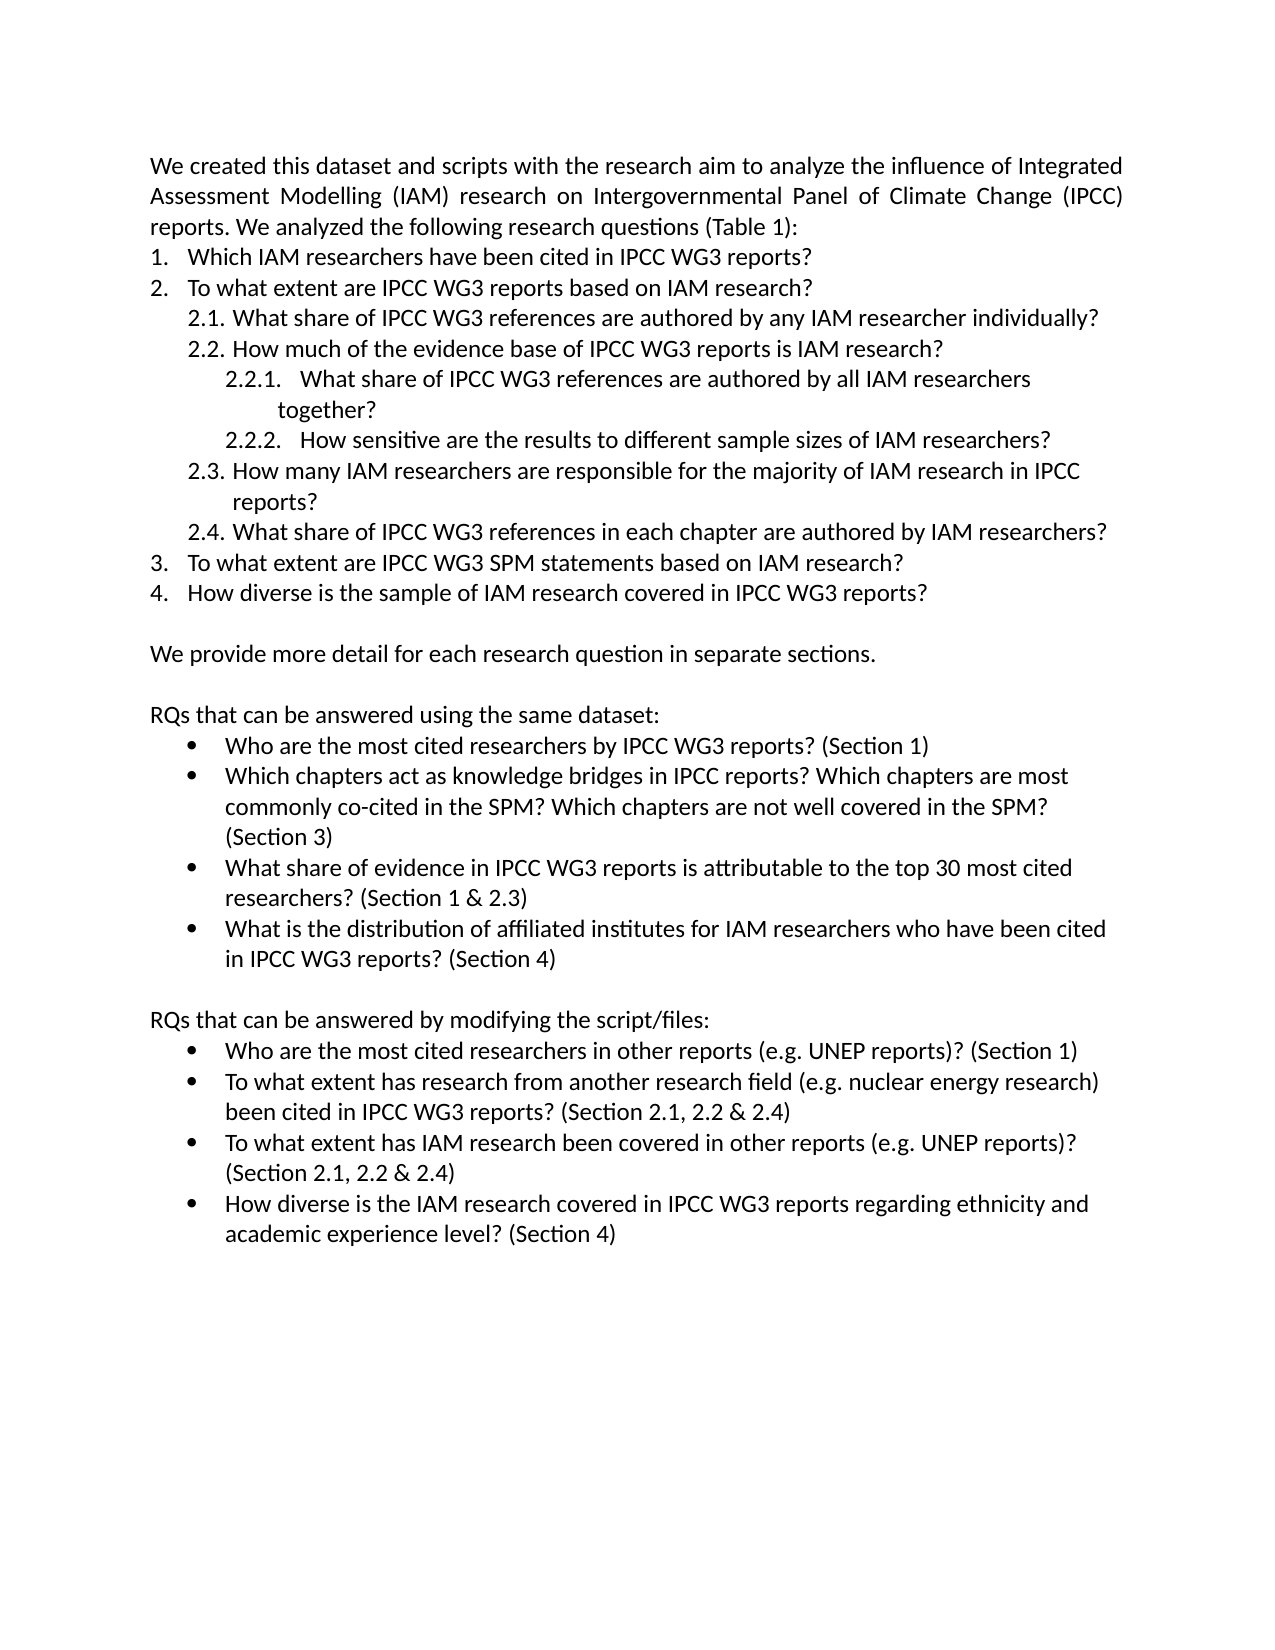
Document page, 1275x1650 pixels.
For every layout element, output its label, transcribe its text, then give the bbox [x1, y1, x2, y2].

list Who are the most cited researchers in other reports (e.g. UNEP reports)? (Section 1) [187, 1035, 1125, 1066]
list How diverse is the sample of IAM research covered in IPCC WG3 reports? [150, 577, 1125, 608]
list To what extent has IAM research been covered in other reports (e.g. UNEP reports)? (Section 2.1, 2.2 & 2.4) [187, 1127, 1125, 1188]
list To what extent has research from another research field (e.g. nuclear energy research) been cited in IPCC WG3 reports? (Section 2.1, 2.2 & 2.4) [187, 1066, 1125, 1127]
text RQs that can be answered by modifying the script/files: [150, 1004, 1125, 1035]
list How much of the evidence base of IPCC WG3 reports is IAM research? [187, 333, 1125, 364]
list What share of IPCC WG3 references are authored by all IAM researchers together? [225, 364, 1125, 425]
list Which IAM researchers have been cited in IPCC WG3 reports? [150, 242, 1125, 272]
list What share of IPCC WG3 references in each chapter are authored by IAM researchers? [187, 516, 1125, 547]
text We created this dataset and scripts with the research aim to analyze the influence of Integrated Assessment Modelling (IAM) research on Intergovernmental Panel of Climate Change (IPCC) reports. We analyzed the following research questions (Table 1): [150, 150, 1125, 242]
list How sensitive are the results to different sample sizes of IAM researchers? [225, 425, 1125, 455]
list What share of IPCC WG3 references are authored by any IAM researcher individually? [187, 303, 1125, 333]
list What share of evidence in IPCC WG3 reports is attributable to the top 30 most cited researchers? (Section 1 & 2.3) [187, 852, 1125, 913]
list Which chapters act as knowledge bridges in IPCC reports? Which chapters are most commonly co-cited in the SPM? Which chapters are not well covered in the SPM? (Section 3) [187, 760, 1125, 852]
text RQs that can be answered using the same dataset: [150, 699, 1125, 730]
list To what extent are IPCC WG3 reports based on IAM research? [150, 272, 1125, 303]
list Who are the most cited researchers by IPCC WG3 reports? (Section 1) [187, 730, 1125, 760]
text We provide more detail for each research question in separate sections. [150, 638, 1125, 669]
list What is the distribution of affiliated institutes for IAM researchers who have been cited in IPCC WG3 reports? (Section 4) [187, 913, 1125, 974]
list How many IAM researchers are responsible for the majority of IAM research in IPCC reports? [187, 455, 1125, 516]
list How diverse is the IAM research covered in IPCC WG3 reports regarding ethnicity and academic experience level? (Section 4) [187, 1188, 1125, 1249]
list To what extent are IPCC WG3 SPM statements based on IAM research? [150, 547, 1125, 577]
